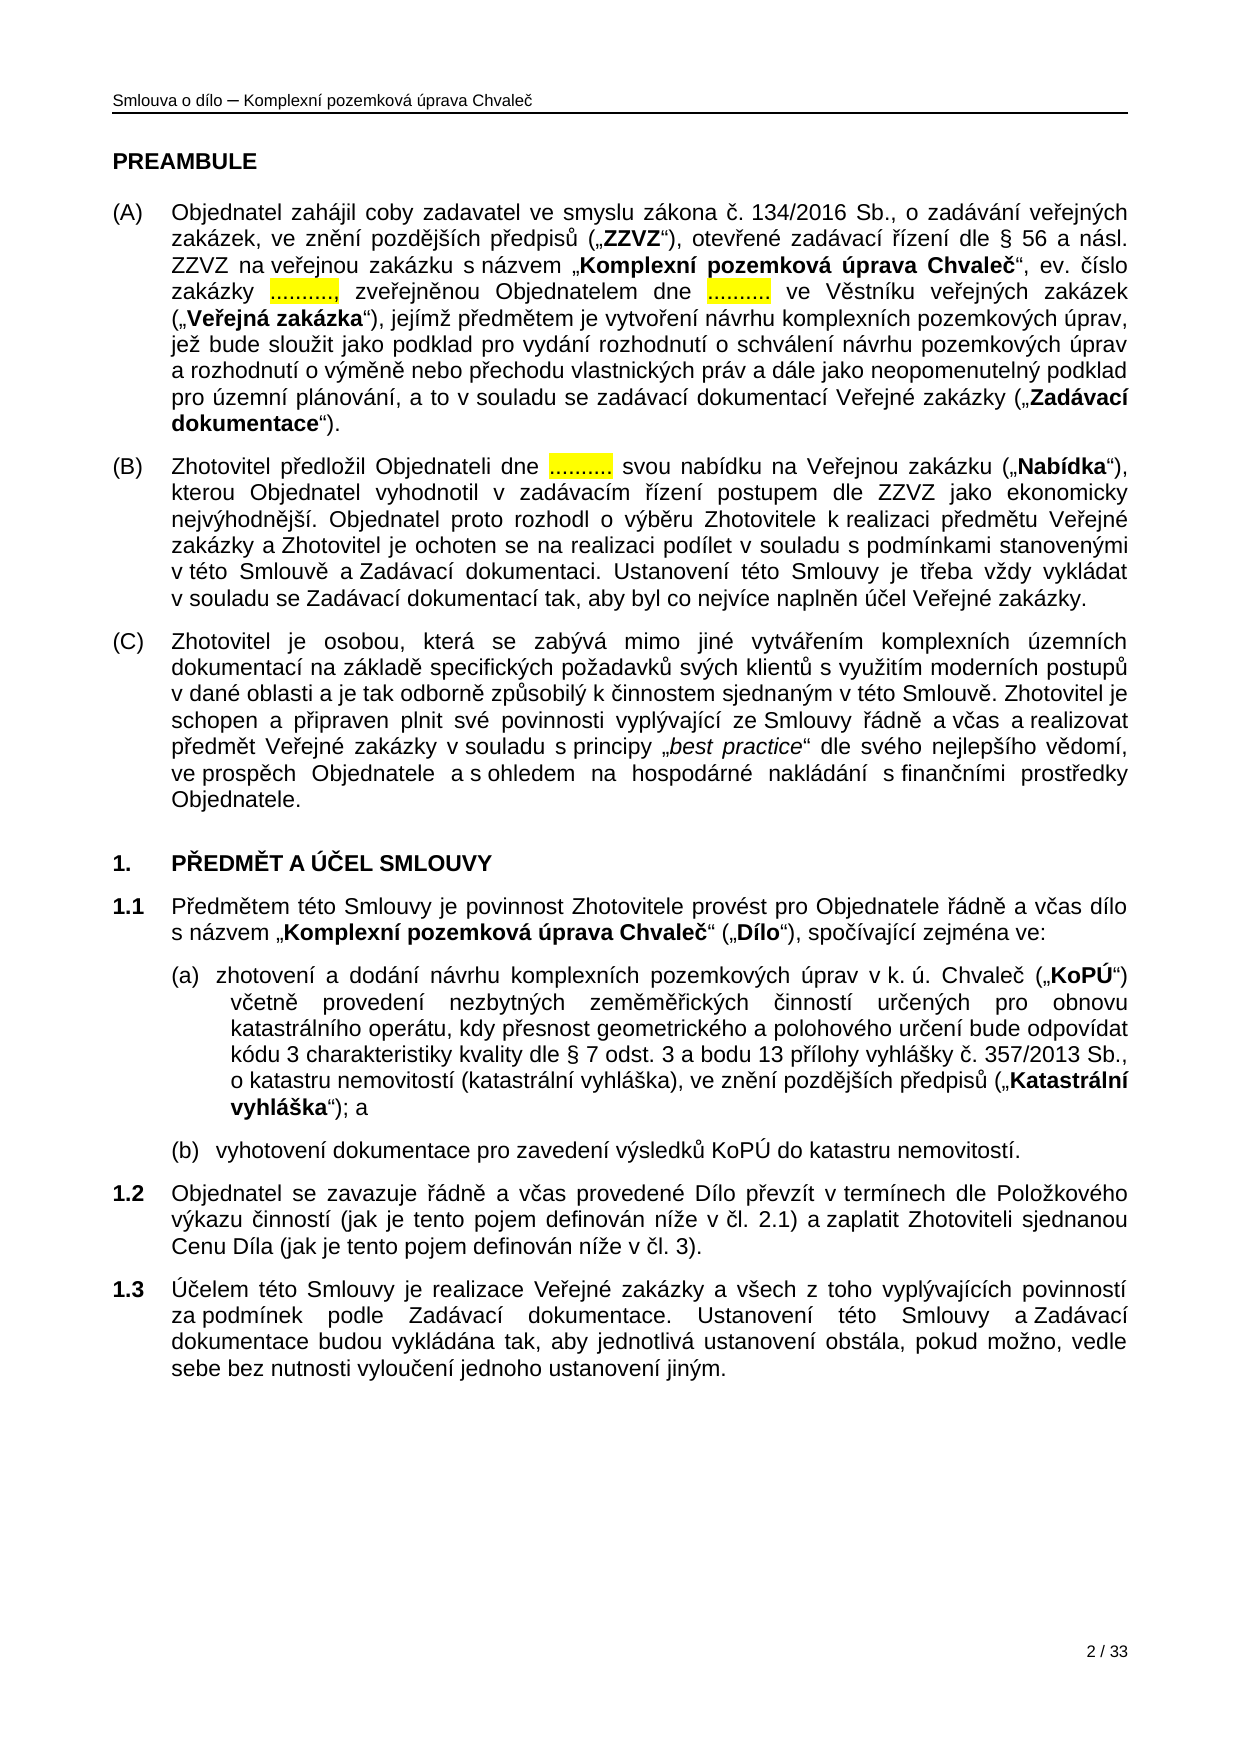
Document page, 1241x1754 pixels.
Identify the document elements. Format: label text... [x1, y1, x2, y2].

text Zhotovitel je osobou, která se zabývá mimo jiné vytvářením komplexních územních dokumentací na základě specifických požadavků svých klientů s využitím moderních postupů v dané oblasti a je tak odborně způsobilý k činnostem sjednaným v této Smlouvě. Zhotovitel je schopen a připraven plnit své povinnosti vyplývající ze Smlouvy řádně a včas a realizovat předmět Veřejné zakázky v souladu s principy „best practice“ dle svého nejlepšího vědomí, ve prospěch Objednatele a s ohledem na hospodárné nakládání s finančními prostředky Objednatele. [112, 628, 1128, 812]
text Objednatel zahájil coby zadavatel ve smyslu zákona č. 134/2016 Sb., o zadávání veřejných zakázek, ve znění pozdějších předpisů („ZZVZ“), otevřené zadávací řízení dle § 56 a násl. ZZVZ na veřejnou zakázku s názvem „Komplexní pozemková úprava Chvaleč“, ev. číslo zakázky .........., zveřejněnou Objednatelem dne .......... ve Věstníku veřejných zakázek („Veřejná zakázka“), jejímž předmětem je vytvoření návrhu komplexních pozemkových úprav, jež bude sloužit jako podklad pro vydání rozhodnutí o schválení návrhu pozemkových úprav a rozhodnutí o výměně nebo přechodu vlastnických práv a dále jako neopomenutelný podklad pro územní plánování, a to v souladu se zadávací dokumentací Veřejné zakázky („Zadávací dokumentace“). [112, 199, 1128, 436]
text Objednatel se zavazuje řádně a včas provedené Dílo převzít v termínech dle Položkového výkazu činností (jak je tento pojem definován níže v čl. 2.1) a zaplatit Zhotoviteli sjednanou Cenu Díla (jak je tento pojem definován níže v čl. 3). [112, 1180, 1128, 1259]
text Předmět a účel smlouvy [112, 850, 1128, 876]
text Účelem této Smlouvy je realizace Veřejné zakázky a všech z toho vyplývajících povinností za podmínek podle Zadávací dokumentace. Ustanovení této Smlouvy a Zadávací dokumentace budou vykládána tak, aby jednotlivá ustanovení obstála, pokud možno, vedle sebe bez nutnosti vyloučení jednoho ustanovení jiným. [112, 1276, 1128, 1381]
text zhotovení a dodání návrhu komplexních pozemkových úprav v k. ú. Chvaleč („KoPÚ“) včetně provedení nezbytných zeměměřických činností určených pro obnovu katastrálního operátu, kdy přesnost geometrického a polohového určení bude odpovídat kódu 3 charakteristiky kvality dle § 7 odst. 3 a bodu 13 přílohy vyhlášky č. 357/2013 Sb., o katastru nemovitostí (katastrální vyhláška), ve znění pozdějších předpisů („Katastrální vyhláška“); a [171, 962, 1128, 1120]
subtitle Preambule [112, 148, 1128, 174]
text vyhotovení dokumentace pro zavedení výsledků KoPÚ do katastru nemovitostí. [171, 1137, 1128, 1163]
text Předmětem této Smlouvy je povinnost Zhotovitele provést pro Objednatele řádně a včas dílo s názvem „Komplexní pozemková úprava Chvaleč“ („Dílo“), spočívající zejména ve: [112, 893, 1128, 945]
text Zhotovitel předložil Objednateli dne .......... svou nabídku na Veřejnou zakázku („Nabídka“), kterou Objednatel vyhodnotil v zadávacím řízení postupem dle ZZVZ jako ekonomicky nejvýhodnější. Objednatel proto rozhodl o výběru Zhotovitele k realizaci předmětu Veřejné zakázky a Zhotovitel je ochoten se na realizaci podílet v souladu s podmínkami stanovenými v této Smlouvě a Zadávací dokumentaci. Ustanovení této Smlouvy je třeba vždy vykládat v souladu se Zadávací dokumentací tak, aby byl co nejvíce naplněn účel Veřejné zakázky. [112, 453, 1128, 611]
